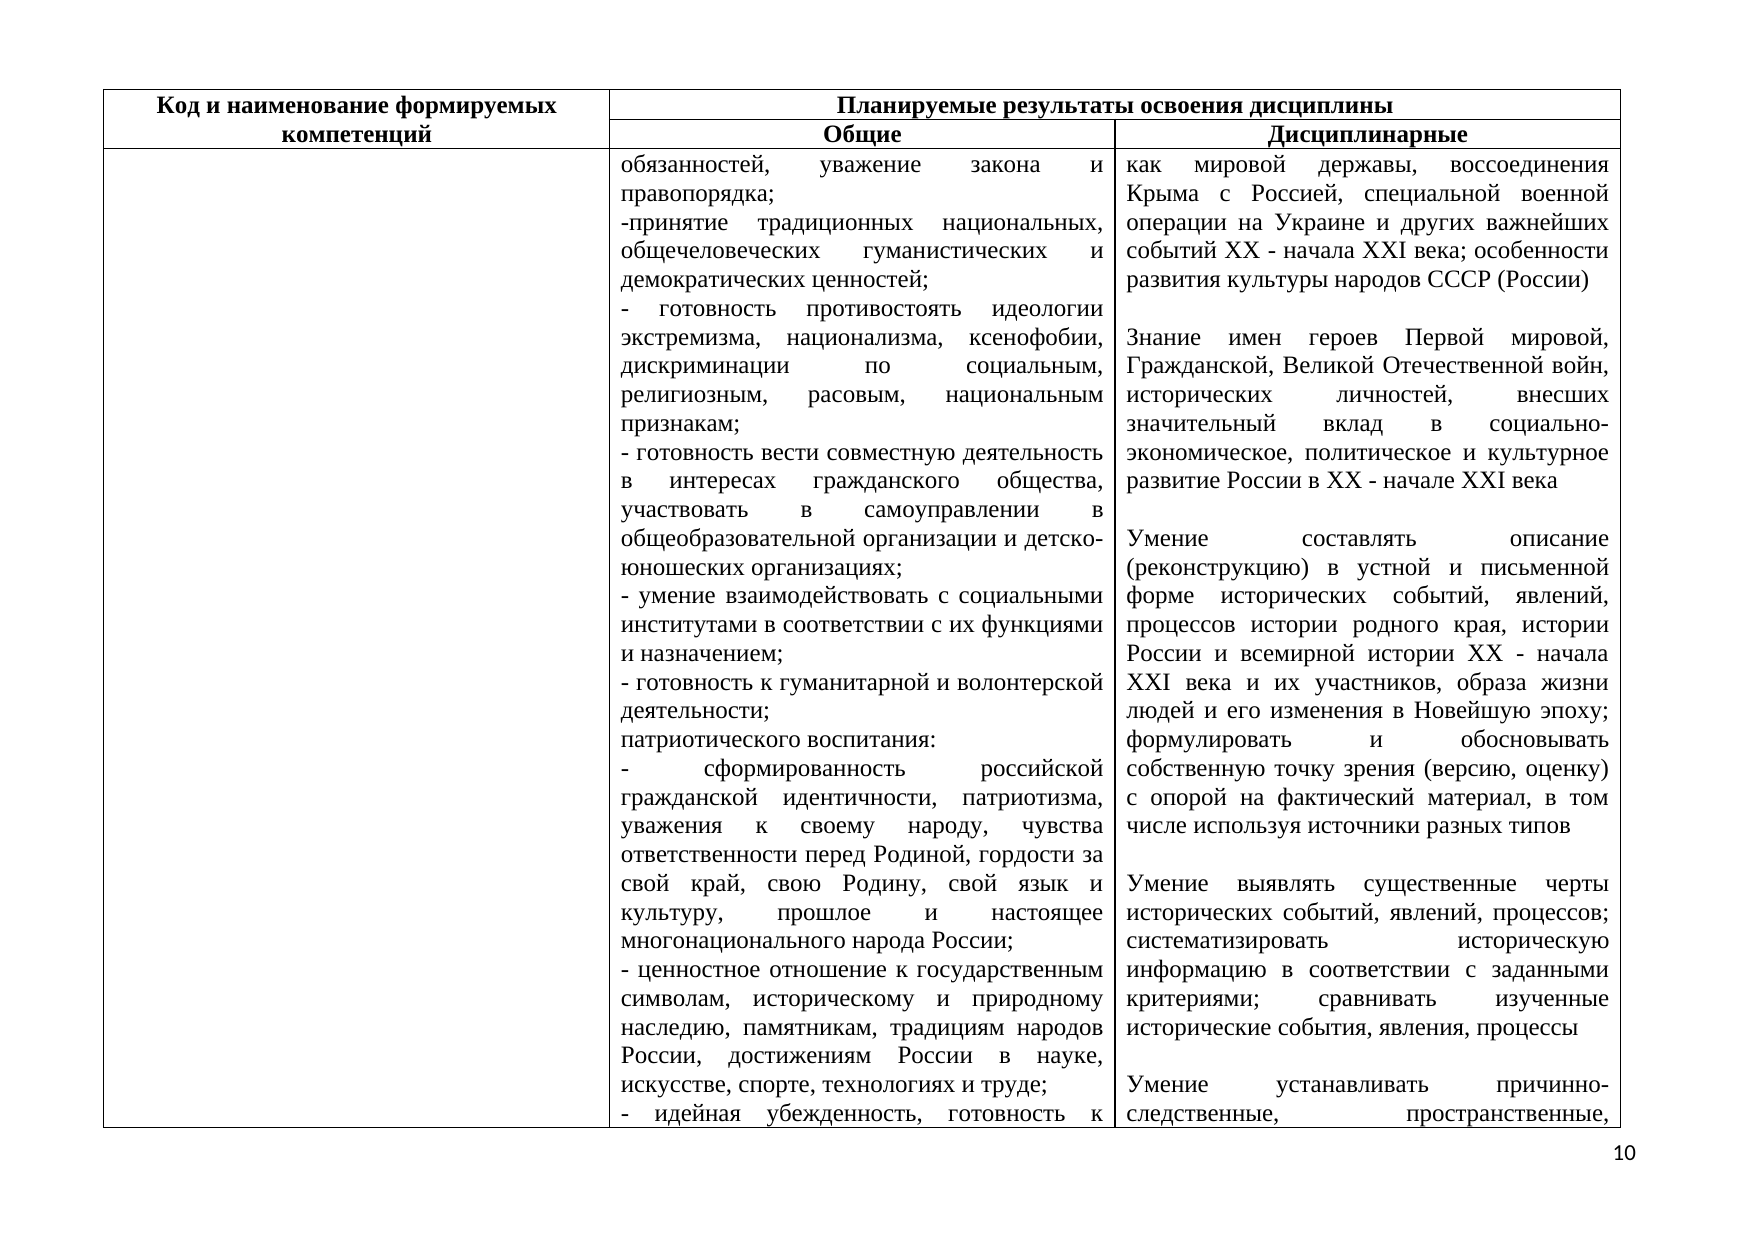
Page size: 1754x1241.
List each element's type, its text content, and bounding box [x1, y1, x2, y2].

table_header Код и наименование формируемых компетенций [104, 90, 609, 148]
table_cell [1116, 149, 1620, 1127]
table_header Планируемые результаты освоения дисциплины [610, 90, 1620, 118]
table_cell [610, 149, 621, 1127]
table_cell Общие [610, 120, 1114, 148]
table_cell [104, 149, 609, 1127]
table_cell Дисциплинарные [1116, 120, 1620, 148]
